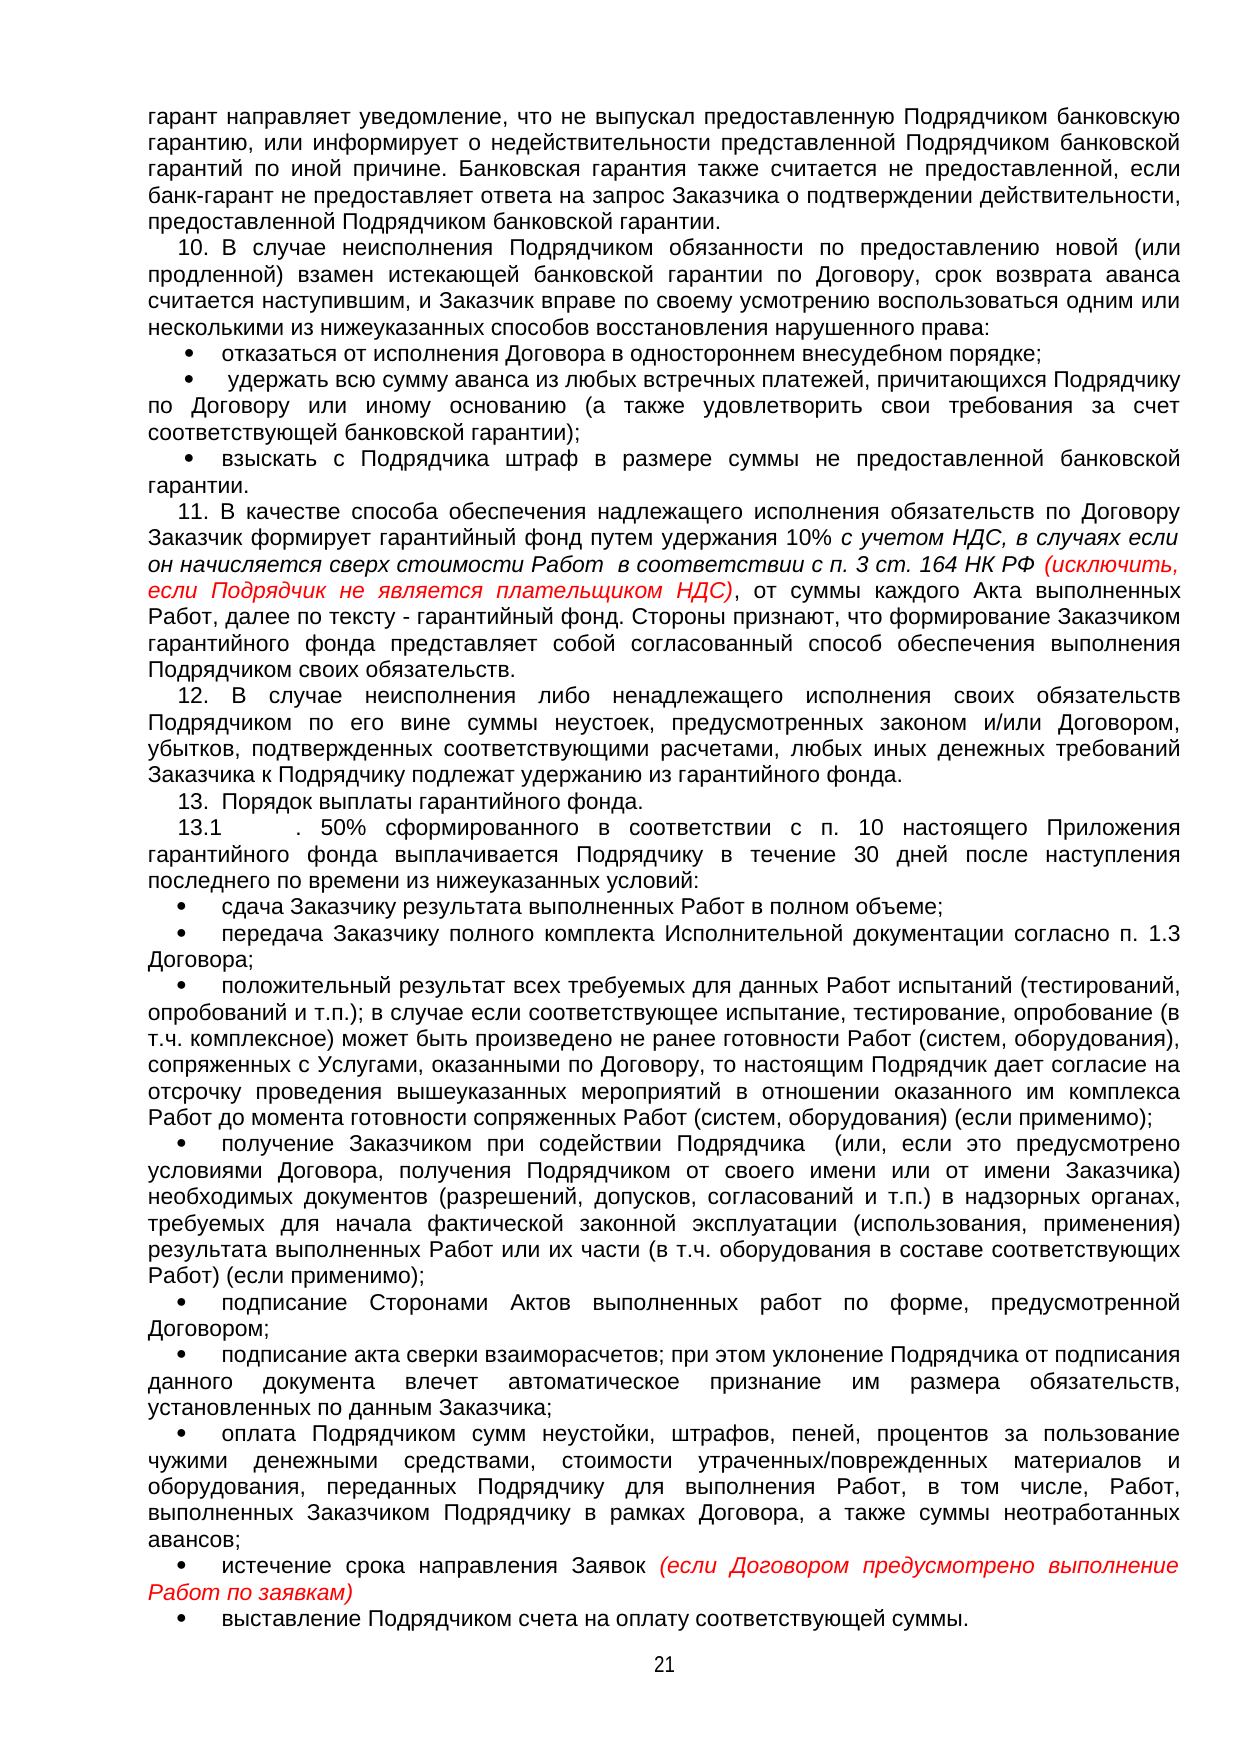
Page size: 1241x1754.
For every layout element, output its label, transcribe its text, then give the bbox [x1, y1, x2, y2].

list истечение срока направления Заявок (если Договором предусмотрено выполнение Работ по заявкам) [148, 1552, 1181, 1605]
list . 50% сформированного в соответствии с п. 10 настоящего Приложения гарантийного фонда выплачивается Подрядчику в течение 30 дней после наступления последнего по времени из нижеуказанных условий: [148, 814, 1181, 893]
text 11. В качестве способа обеспечения надлежащего исполнения обязательств по Договору Заказчик формирует гарантийный фонд путем удержания 10% с учетом НДС, в случаях если он начисляется сверх стоимости Работ в соответствии с п. 3 ст. 164 НК РФ (исключить, если Подрядчик не является плательщиком НДС), от суммы каждого Акта выполненных Работ, далее по тексту - гарантийный фонд. Стороны признают, что формирование Заказчиком гарантийного фонда представляет собой согласованный способ обеспечения выполнения Подрядчиком своих обязательств. [148, 498, 1181, 682]
list Порядок выплаты гарантийного фонда. [148, 788, 1181, 814]
list сдача Заказчику результата выполненных Работ в полном объеме; [148, 893, 1181, 919]
list выставление Подрядчиком счета на оплату соответствующей суммы. [148, 1605, 1181, 1631]
text 12. В случае неисполнения либо ненадлежащего исполнения своих обязательств Подрядчиком по его вине суммы неустоек, предусмотренных законом и/или Договором, убытков, подтвержденных соответствующими расчетами, любых иных денежных требований Заказчика к Подрядчику подлежат удержанию из гарантийного фонда. [148, 682, 1181, 788]
list получение Заказчиком при содействии Подрядчика (или, если это предусмотрено условиями Договора, получения Подрядчиком от своего имени или от имени Заказчика) необходимых документов (разрешений, допусков, согласований и т.п.) в надзорных органах, требуемых для начала фактической законной эксплуатации (использования, применения) результата выполненных Работ или их части (в т.ч. оборудования в составе соответствующих Работ) (если применимо); [148, 1130, 1181, 1288]
list передача Заказчику полного комплекта Исполнительной документации согласно п. 1.3 Договора; [148, 919, 1181, 972]
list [148, 103, 1181, 234]
list положительный результат всех требуемых для данных Работ испытаний (тестирований, опробований и т.п.); в случае если соответствующее испытание, тестирование, опробование (в т.ч. комплексное) может быть произведено не ранее готовности Работ (систем, оборудования), сопряженных с Услугами, оказанными по Договору, то настоящим Подрядчик дает согласие на отсрочку проведения вышеуказанных мероприятий в отношении оказанного им комплекса Работ до момента готовности сопряженных Работ (систем, оборудования) (если применимо); [148, 972, 1181, 1130]
list В случае неисполнения Подрядчиком обязанности по предоставлению новой (или продленной) взамен истекающей банковской гарантии по Договору, срок возврата аванса считается наступившим, и Заказчик вправе по своему усмотрению воспользоваться одним или несколькими из нижеуказанных способов восстановления нарушенного права: [148, 234, 1181, 340]
list оплата Подрядчиком сумм неустойки, штрафов, пеней, процентов за пользование чужими денежными средствами, стоимости утраченных/поврежденных материалов и оборудования, переданных Подрядчику для выполнения Работ, в том числе, Работ, выполненных Заказчиком Подрядчику в рамках Договора, а также суммы неотработанных авансов; [148, 1420, 1181, 1552]
list отказаться от исполнения Договора в одностороннем внесудебном порядке; [148, 340, 1181, 366]
list взыскать с Подрядчика штраф в размере суммы не предоставленной банковской гарантии. [148, 445, 1181, 498]
list удержать всю сумму аванса из любых встречных платежей, причитающихся Подрядчику по Договору или иному основанию (а также удовлетворить свои требования за счет соответствующей банковской гарантии); [148, 366, 1181, 445]
list подписание Сторонами Актов выполненных работ по форме, предусмотренной Договором; [148, 1288, 1181, 1341]
